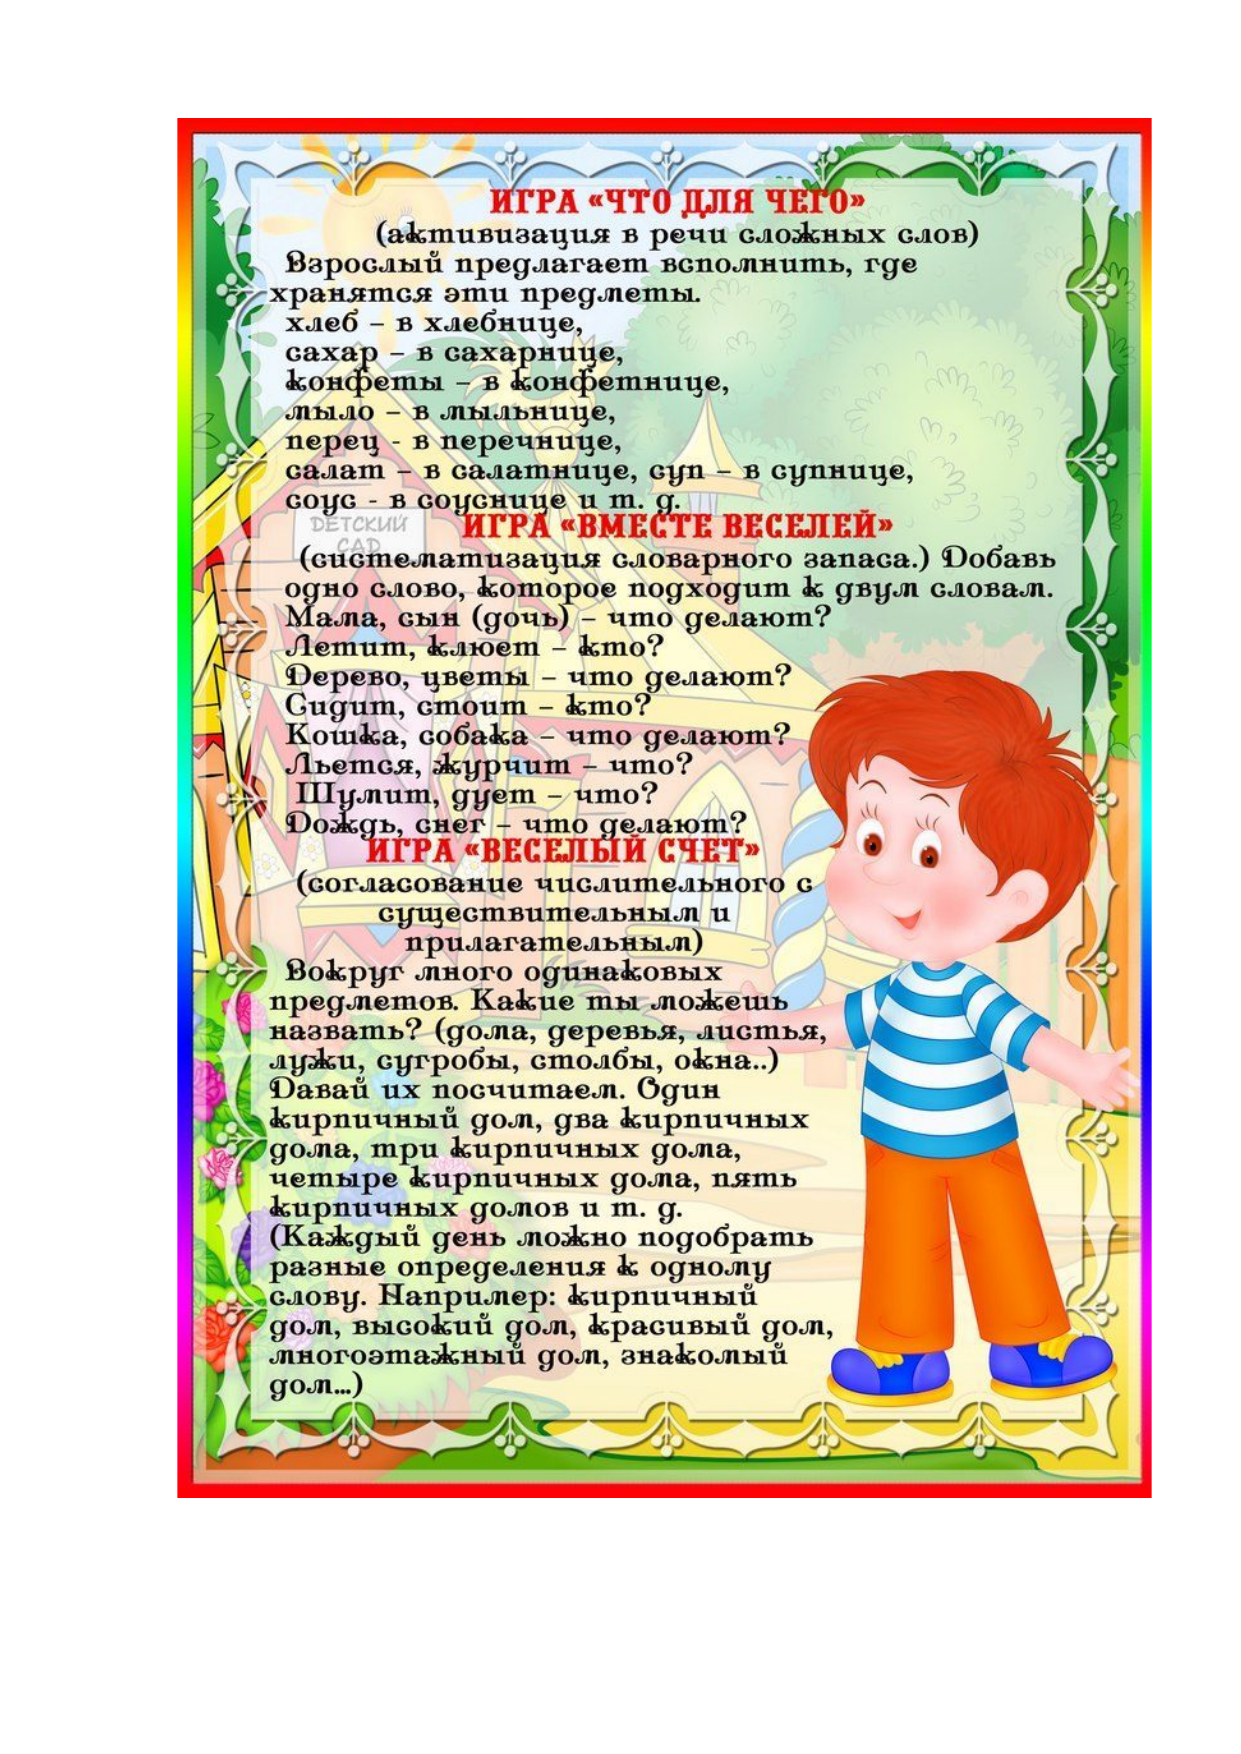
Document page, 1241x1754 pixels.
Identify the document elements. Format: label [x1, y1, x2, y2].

picture [177, 118, 1152, 1498]
